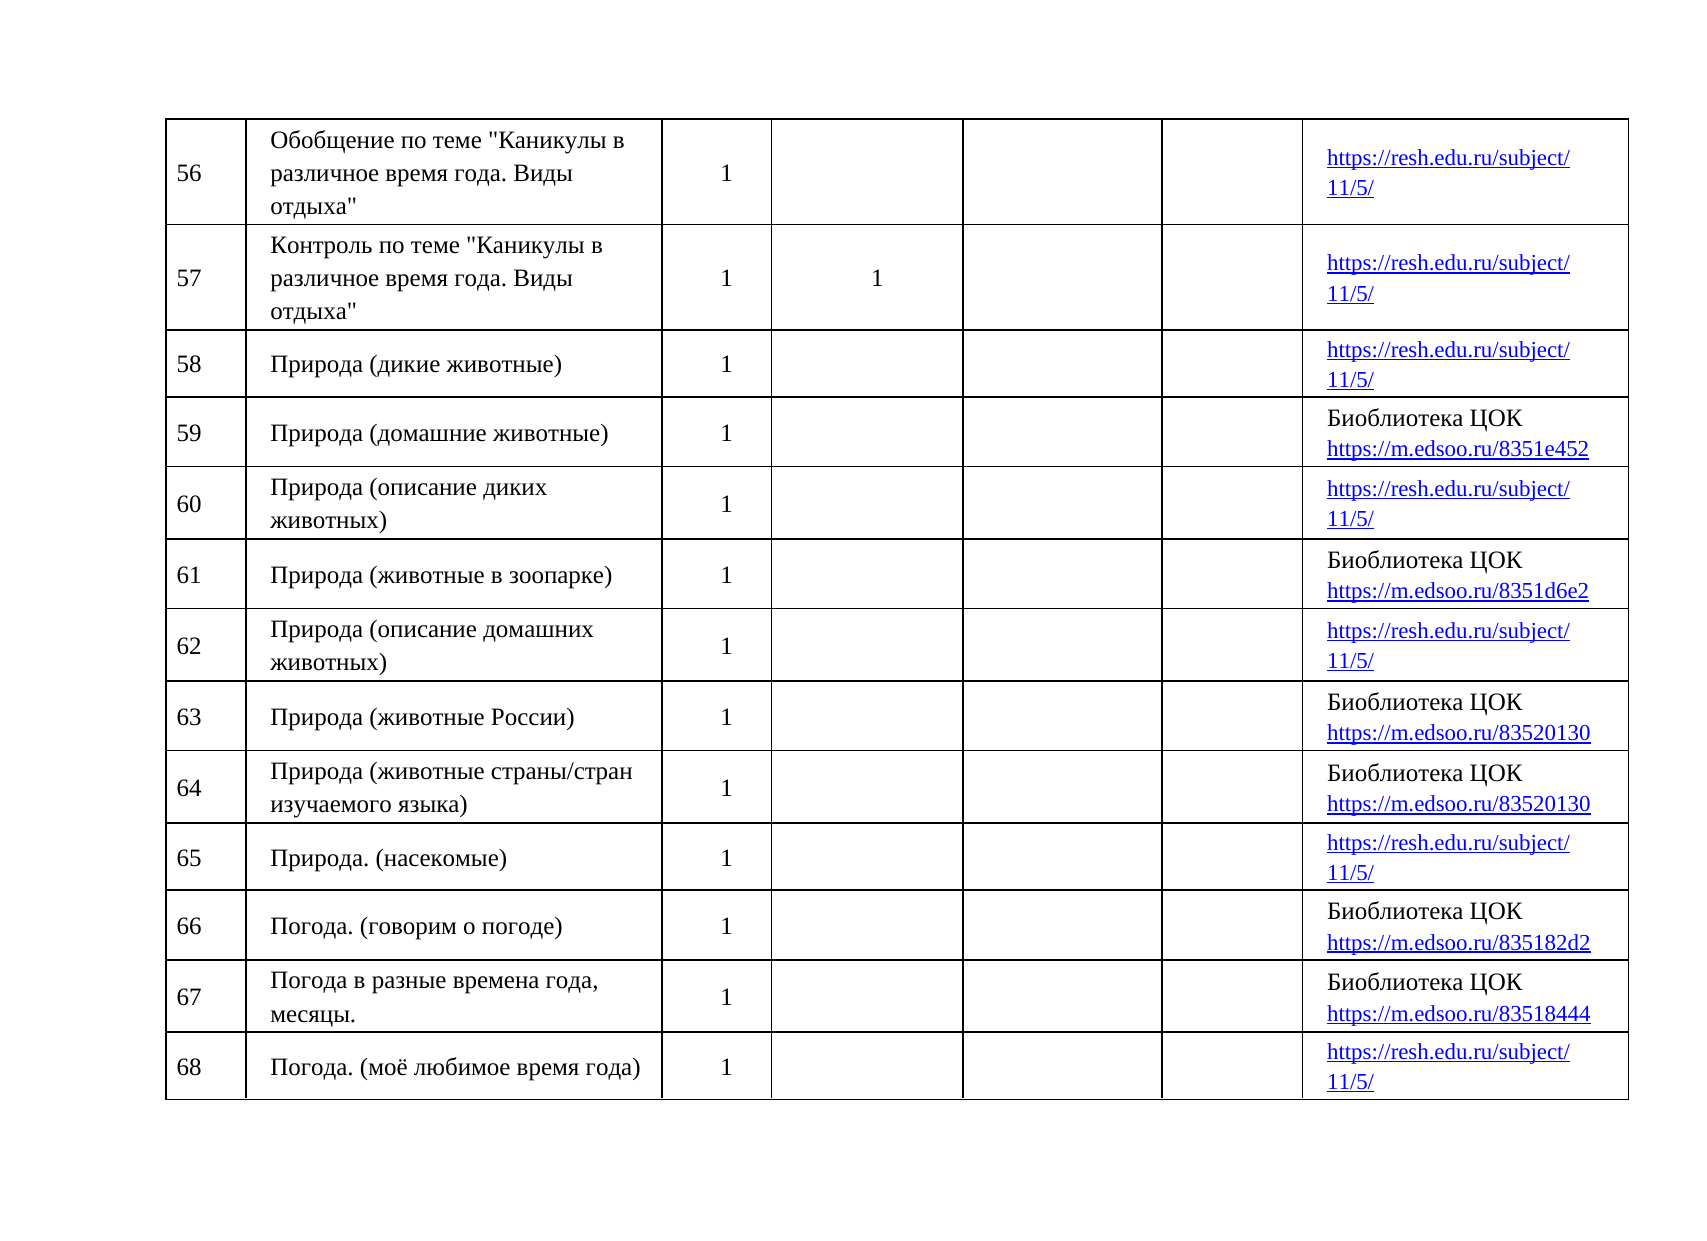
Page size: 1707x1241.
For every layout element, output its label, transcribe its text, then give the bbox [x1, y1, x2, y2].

table_cell [772, 609, 962, 680]
table_cell [772, 1033, 962, 1098]
table_cell [1163, 824, 1302, 889]
table_cell 1 [663, 331, 771, 396]
table_cell 1 [663, 120, 771, 223]
table_cell 1 [663, 467, 771, 538]
table_cell https://resh.edu.ru/subject/11/5/ [1303, 467, 1628, 538]
table_cell [1163, 682, 1302, 750]
table_cell Природа (домашние животные) [247, 398, 661, 466]
table_cell [772, 891, 962, 959]
table_cell [964, 751, 1161, 822]
table_cell Природа (животные России) [247, 682, 661, 750]
table_cell [772, 467, 962, 538]
table_cell [772, 961, 962, 1031]
table_cell 65 [167, 824, 245, 889]
table_cell [1163, 225, 1302, 329]
table_cell 66 [167, 891, 245, 959]
table_cell Природа (дикие животные) [247, 331, 661, 396]
table_cell Природа (животные страны/стран изучаемого языка) [247, 751, 661, 822]
table_cell [1163, 331, 1302, 396]
table_cell Природа (описание диких животных) [247, 467, 661, 538]
table_cell https://resh.edu.ru/subject/11/5/ [1303, 1033, 1628, 1098]
table_cell [964, 824, 1161, 889]
table_cell Биоблиотека ЦОК https://m.edsoo.ru/83520130 [1303, 751, 1628, 822]
table_cell https://resh.edu.ru/subject/11/5/ [1303, 609, 1628, 680]
table_cell Биоблиотека ЦОК https://m.edsoo.ru/8351d6e2 [1303, 540, 1628, 608]
table_cell [1163, 1033, 1302, 1098]
table_cell 1 [663, 682, 771, 750]
table_cell [1163, 120, 1302, 223]
table_cell 1 [663, 609, 771, 680]
table_cell Природа (животные в зоопарке) [247, 540, 661, 608]
table_cell 1 [663, 540, 771, 608]
table_cell Биоблиотека ЦОК https://m.edsoo.ru/835182d2 [1303, 891, 1628, 959]
table_cell https://resh.edu.ru/subject/11/5/ [1303, 225, 1628, 329]
table_cell [964, 540, 1161, 608]
table_cell 59 [167, 398, 245, 466]
table_cell 1 [663, 961, 771, 1031]
table_cell [964, 682, 1161, 750]
table_cell [964, 225, 1161, 329]
table_cell 64 [167, 751, 245, 822]
table_cell [964, 609, 1161, 680]
table_cell Биоблиотека ЦОК https://m.edsoo.ru/83520130 [1303, 682, 1628, 750]
table_cell 63 [167, 682, 245, 750]
table_cell [1163, 961, 1302, 1031]
table_cell [964, 891, 1161, 959]
table_cell 68 [167, 1033, 245, 1098]
table_cell Обобщение по теме "Каникулы в различное время года. Виды отдыха" [247, 120, 661, 223]
table_cell 1 [663, 824, 771, 889]
table_cell [964, 331, 1161, 396]
table_cell 1 [772, 225, 962, 329]
table_cell [772, 682, 962, 750]
table_cell 1 [663, 1033, 771, 1098]
table_cell 60 [167, 467, 245, 538]
table_cell [1163, 540, 1302, 608]
table_cell Погода. (моё любимое время года) [247, 1033, 661, 1098]
table_cell 1 [663, 751, 771, 822]
table_cell [964, 961, 1161, 1031]
table_cell 1 [663, 398, 771, 466]
table_cell Контроль по теме "Каникулы в различное время года. Виды отдыха" [247, 225, 661, 329]
table_cell 61 [167, 540, 245, 608]
table_cell 58 [167, 331, 245, 396]
table_cell [772, 398, 962, 466]
table_cell 62 [167, 609, 245, 680]
table_cell 57 [167, 225, 245, 329]
table_cell [1163, 398, 1302, 466]
table_cell [772, 751, 962, 822]
table_cell [1163, 467, 1302, 538]
table_cell [772, 331, 962, 396]
table_cell [772, 540, 962, 608]
table_cell [1163, 609, 1302, 680]
table_cell [964, 1033, 1161, 1098]
table_cell [964, 398, 1161, 466]
table_cell [772, 824, 962, 889]
table_cell https://resh.edu.ru/subject/11/5/ [1303, 331, 1628, 396]
table_cell [772, 120, 962, 223]
table_cell 56 [167, 120, 245, 223]
table_cell [1163, 751, 1302, 822]
table_cell Природа. (насекомые) [247, 824, 661, 889]
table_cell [1303, 120, 1628, 223]
table_cell 67 [167, 961, 245, 1031]
table_cell Погода. (говорим о погоде) [247, 891, 661, 959]
table_cell Природа (описание домашних животных) [247, 609, 661, 680]
table_cell [964, 120, 1161, 223]
table_cell https://resh.edu.ru/subject/11/5/ [1303, 824, 1628, 889]
table_cell Биоблиотека ЦОК https://m.edsoo.ru/83518444 [1303, 961, 1628, 1031]
table_cell [1163, 891, 1302, 959]
table_cell 1 [663, 225, 771, 329]
table_cell Погода в разные времена года, месяцы. [247, 961, 661, 1031]
table_cell [964, 467, 1161, 538]
table_cell 1 [663, 891, 771, 959]
table_cell Биоблиотека ЦОК https://m.edsoo.ru/8351e452 [1303, 398, 1628, 466]
